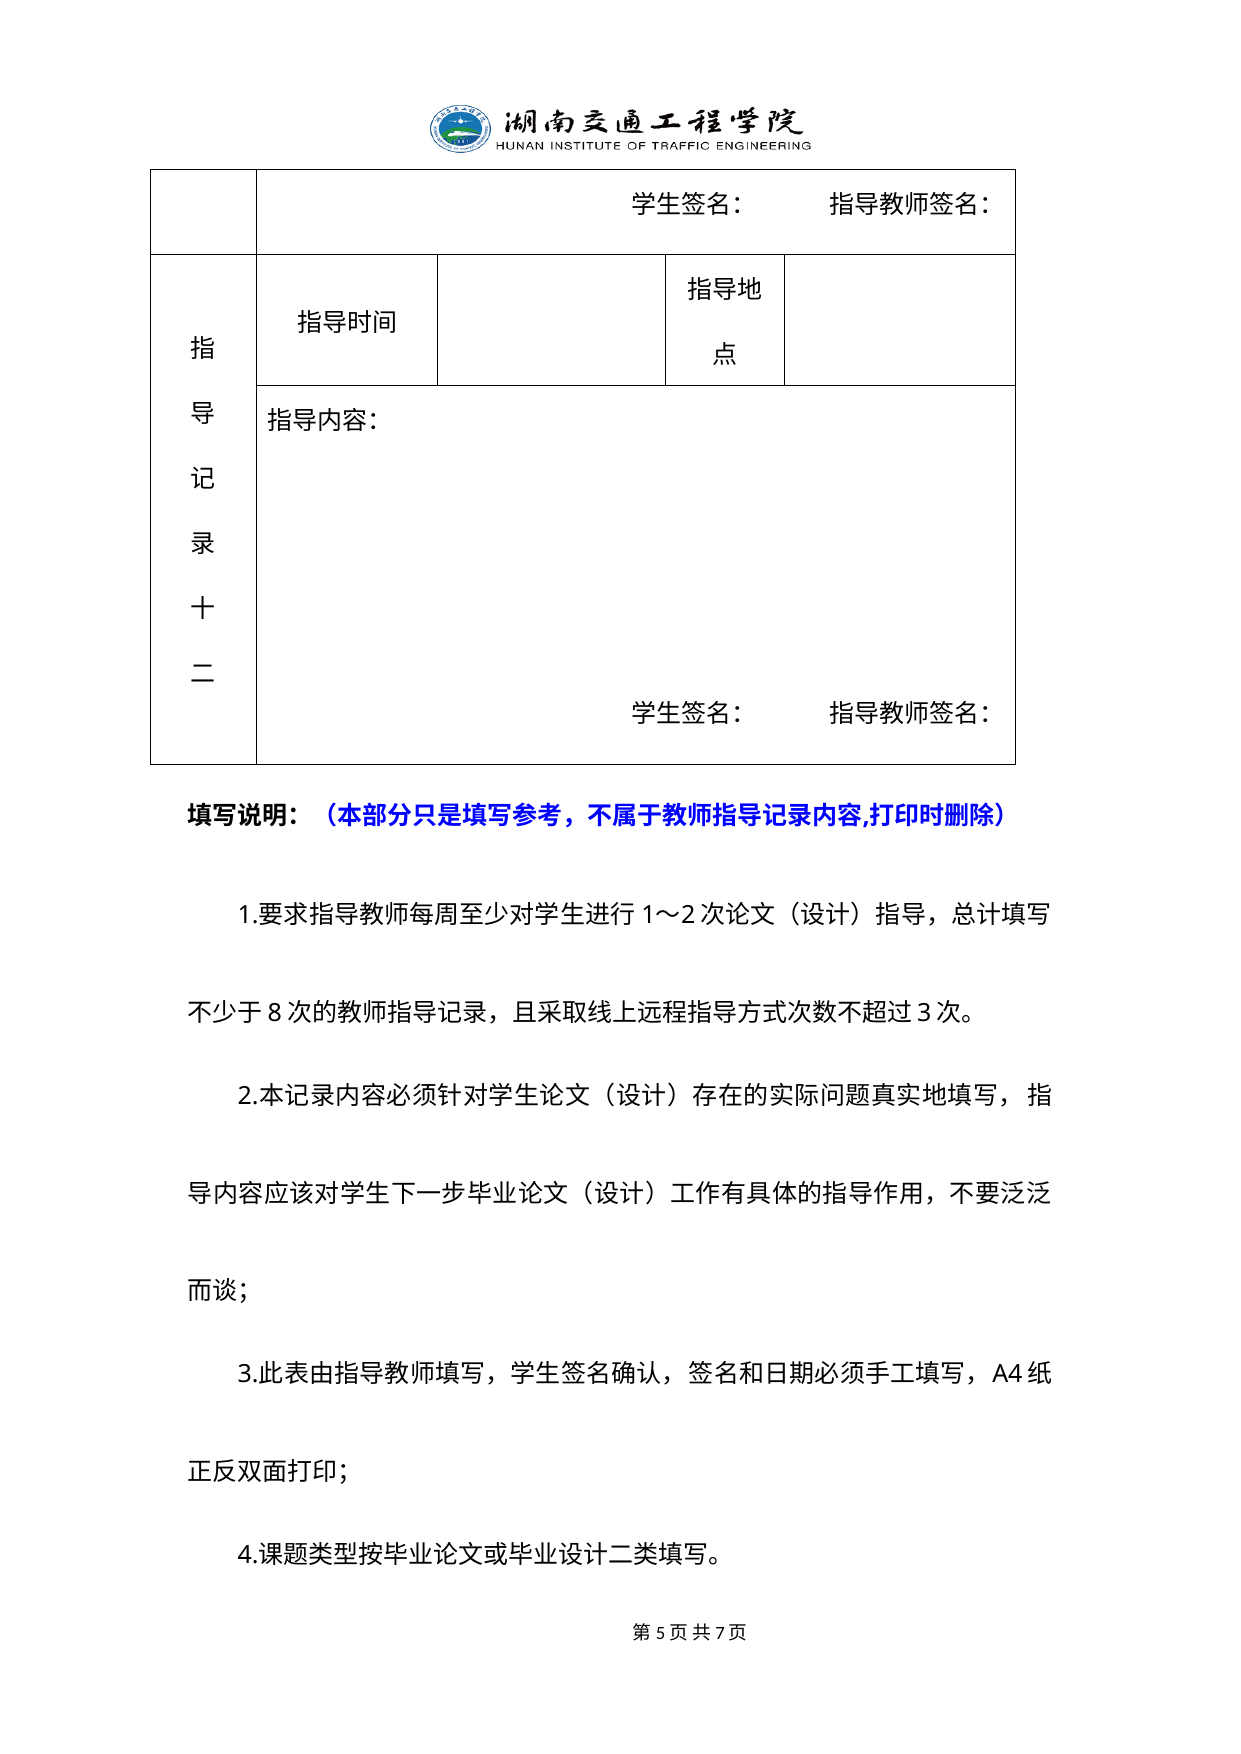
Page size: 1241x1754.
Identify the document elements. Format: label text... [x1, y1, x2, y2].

table_cell [438, 255, 665, 385]
text 3.此表由指导教师填写，学生签名确认，签名和日期必须手工填写，A4纸正反双面打印； [187, 1339, 1053, 1502]
text 4.课题类型按毕业论文或毕业设计二类填写。 [187, 1520, 1053, 1585]
table_cell [785, 255, 1015, 385]
text 1.要求指导教师每周至少对学生进行1～2次论文（设计）指导，总计填写不少于8次的教师指导记录，且采取线上远程指导方式次数不超过3次。 [187, 881, 1053, 1043]
table_cell 指导内容： 学生签名： 指导教师签名： [257, 386, 1015, 764]
table_cell 指导内容： 学生签名： 指导教师签名： [257, 170, 1015, 254]
table_cell 指导时间 [257, 255, 437, 385]
table_cell 指 导 记 录 十 二 [151, 255, 256, 764]
picture [421, 90, 819, 162]
table_cell 指导地点 [666, 255, 784, 385]
text 2.本记录内容必须针对学生论文（设计）存在的实际问题真实地填写，指导内容应该对学生下一步毕业论文（设计）工作有具体的指导作用，不要泛泛而谈； [187, 1061, 1053, 1321]
text 填写说明：（本部分只是填写参考，不属于教师指导记录内容,打印时删除） [187, 781, 1053, 846]
